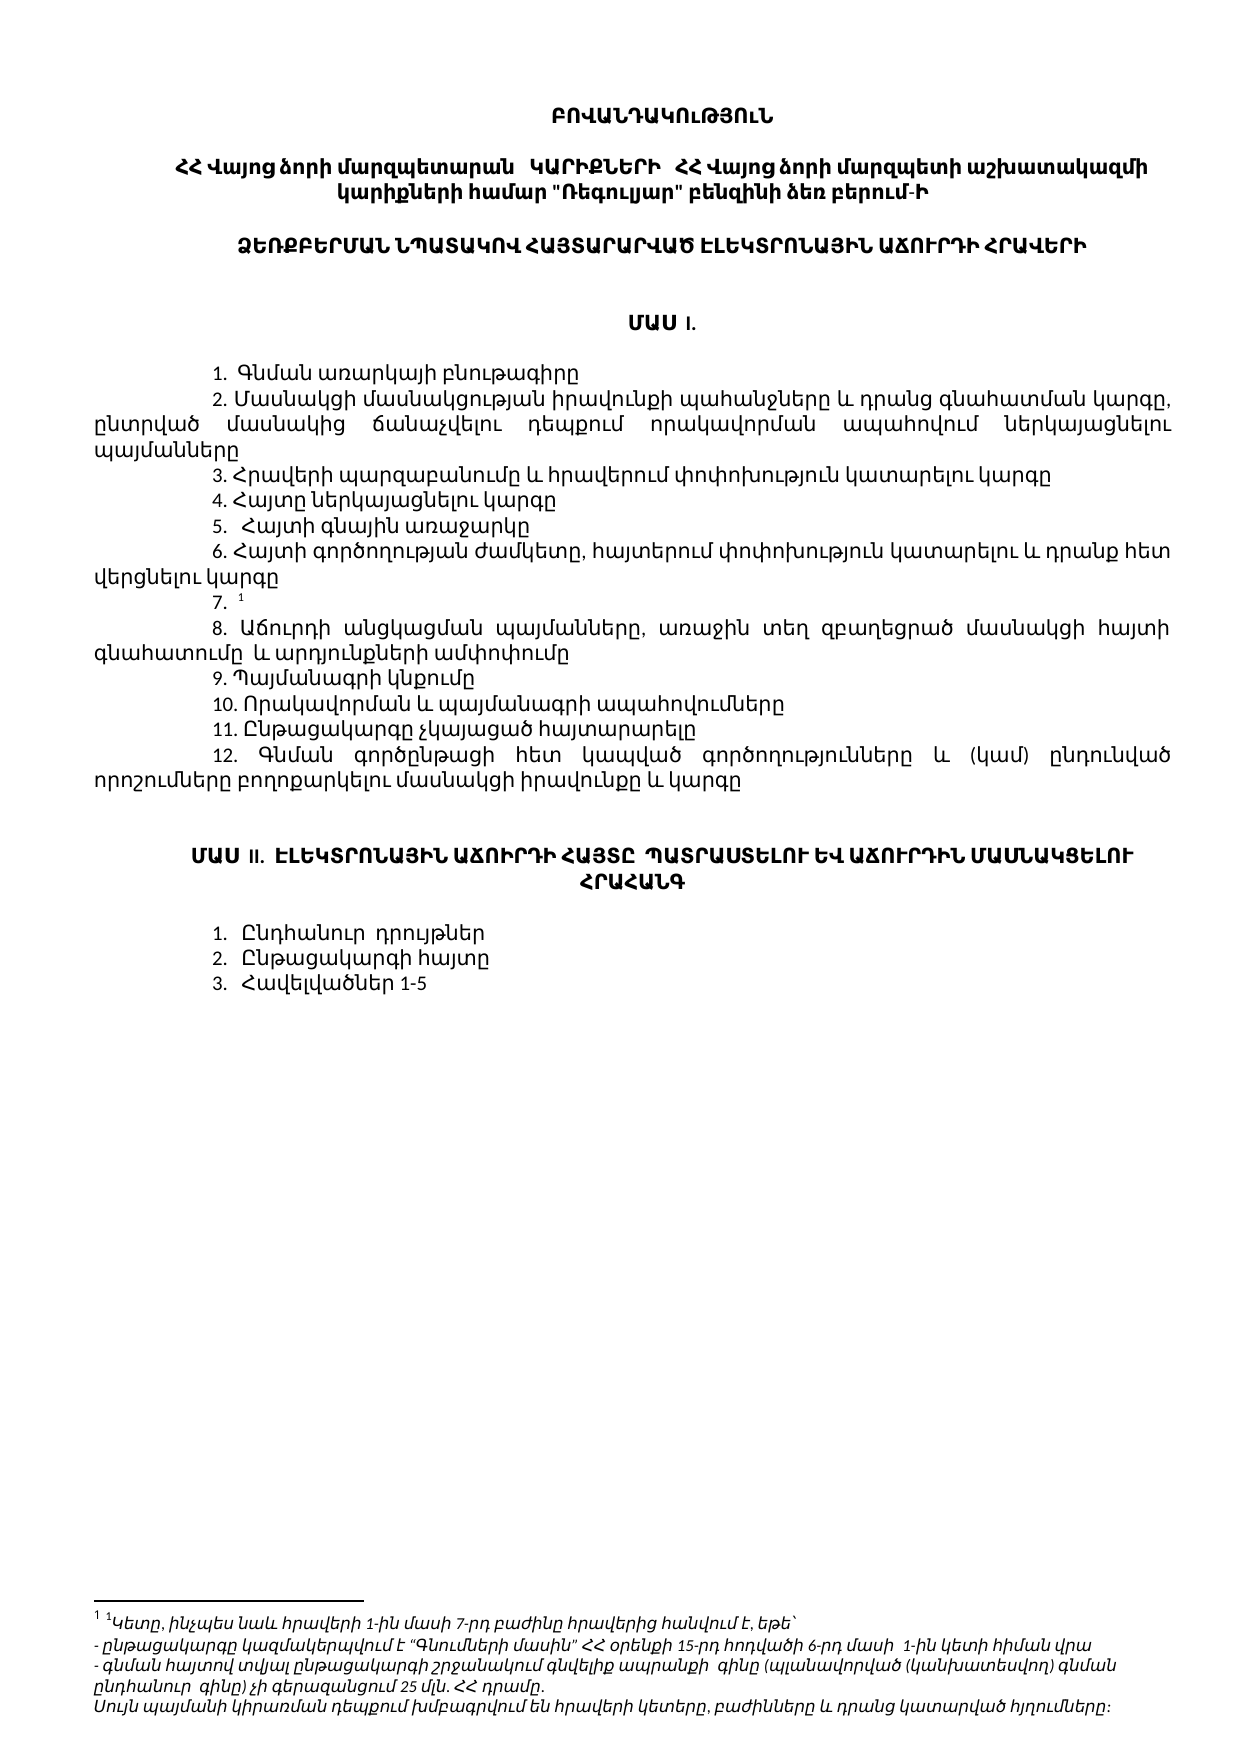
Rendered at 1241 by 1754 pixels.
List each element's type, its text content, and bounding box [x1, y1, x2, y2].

text 2. Մասնակցի մասնակցության իրավունքի պահանջները և դրանց գնահատման կարգը, ընտրված մասնակից ճանաչվելու դեպքում որակավորման ապահովում ներկայացնելու պայմանները [94, 386, 1171, 462]
text ՁԵՌՔԲԵՐՄԱՆ ՆՊԱՏԱԿՈՎ ՀԱՅՏԱՐԱՐՎԱԾ ԷԼԵԿՏՐՈՆԱՅԻՆ ԱՃՈՒՐԴԻ ՀՐԱՎԵՐԻ [94, 233, 1171, 259]
text 3. Հավելվածներ 1-5 [94, 971, 1171, 996]
text ՄԱՍ II. ԷԼԵԿՏՐՈՆԱՅԻՆ ԱՃՈԻՐԴԻ ՀԱՅՏԸ ՊԱՏՐԱՍՏԵԼՈՒ ԵՎ ԱՃՈՒՐԴԻՆ ՄԱՍՆԱԿՑԵԼՈՒ ՀՐԱՀԱՆԳ [94, 843, 1171, 894]
text ԲՈՎԱՆԴԱԿՈւԹՅՈւՆ [94, 103, 1171, 128]
text 5. Հայտի գնային առաջարկը [94, 513, 1171, 538]
text 8. Աճուրդի անցկացման պայմանները, առաջին տեղ զբաղեցրած մասնակցի հայտի գնահատումը և արդյունքների ամփոփումը [94, 615, 1171, 666]
text 9. Պայմանագրի կնքումը [94, 666, 1171, 691]
text 6. Հայտի գործողության ժամկետը, հայտերում փոփոխություն կատարելու և դրանք հետ վերցնելու կարգը [94, 538, 1171, 589]
text 1. Ընդհանուր դրույթներ [94, 920, 1171, 945]
text 12. Գնման գործընթացի հետ կապված գործողությունները և (կամ) ընդունված որոշումները բողոքարկելու մասնակցի իրավունքը և կարգը [94, 742, 1171, 793]
text 11. Ընթացակարգը չկայացած հայտարարելը [94, 716, 1171, 742]
text 4. Հայտը ներկայացնելու կարգը [94, 488, 1171, 513]
text 3. Հրավերի պարզաբանումը և հրավերում փոփոխություն կատարելու կարգը [94, 462, 1171, 488]
text 10. Որակավորման և պայմանագրի ապահովումները [94, 691, 1171, 716]
text ՀՀ Վայոց ձորի մարզպետարան ԿԱՐԻՔՆԵՐԻ ՀՀ Վայոց ձորի մարզպետի աշխատակազմի կարիքների համար "Ռեգուլյար" բենզինի ձեռ բերում-Ի [94, 154, 1171, 205]
text 2. Ընթացակարգի հայտը [94, 945, 1171, 971]
text ՄԱՍ I. [94, 310, 1171, 335]
text 7. 1 [94, 589, 1171, 615]
text 1. Գնման առարկայի բնութագիրը [94, 361, 1171, 386]
